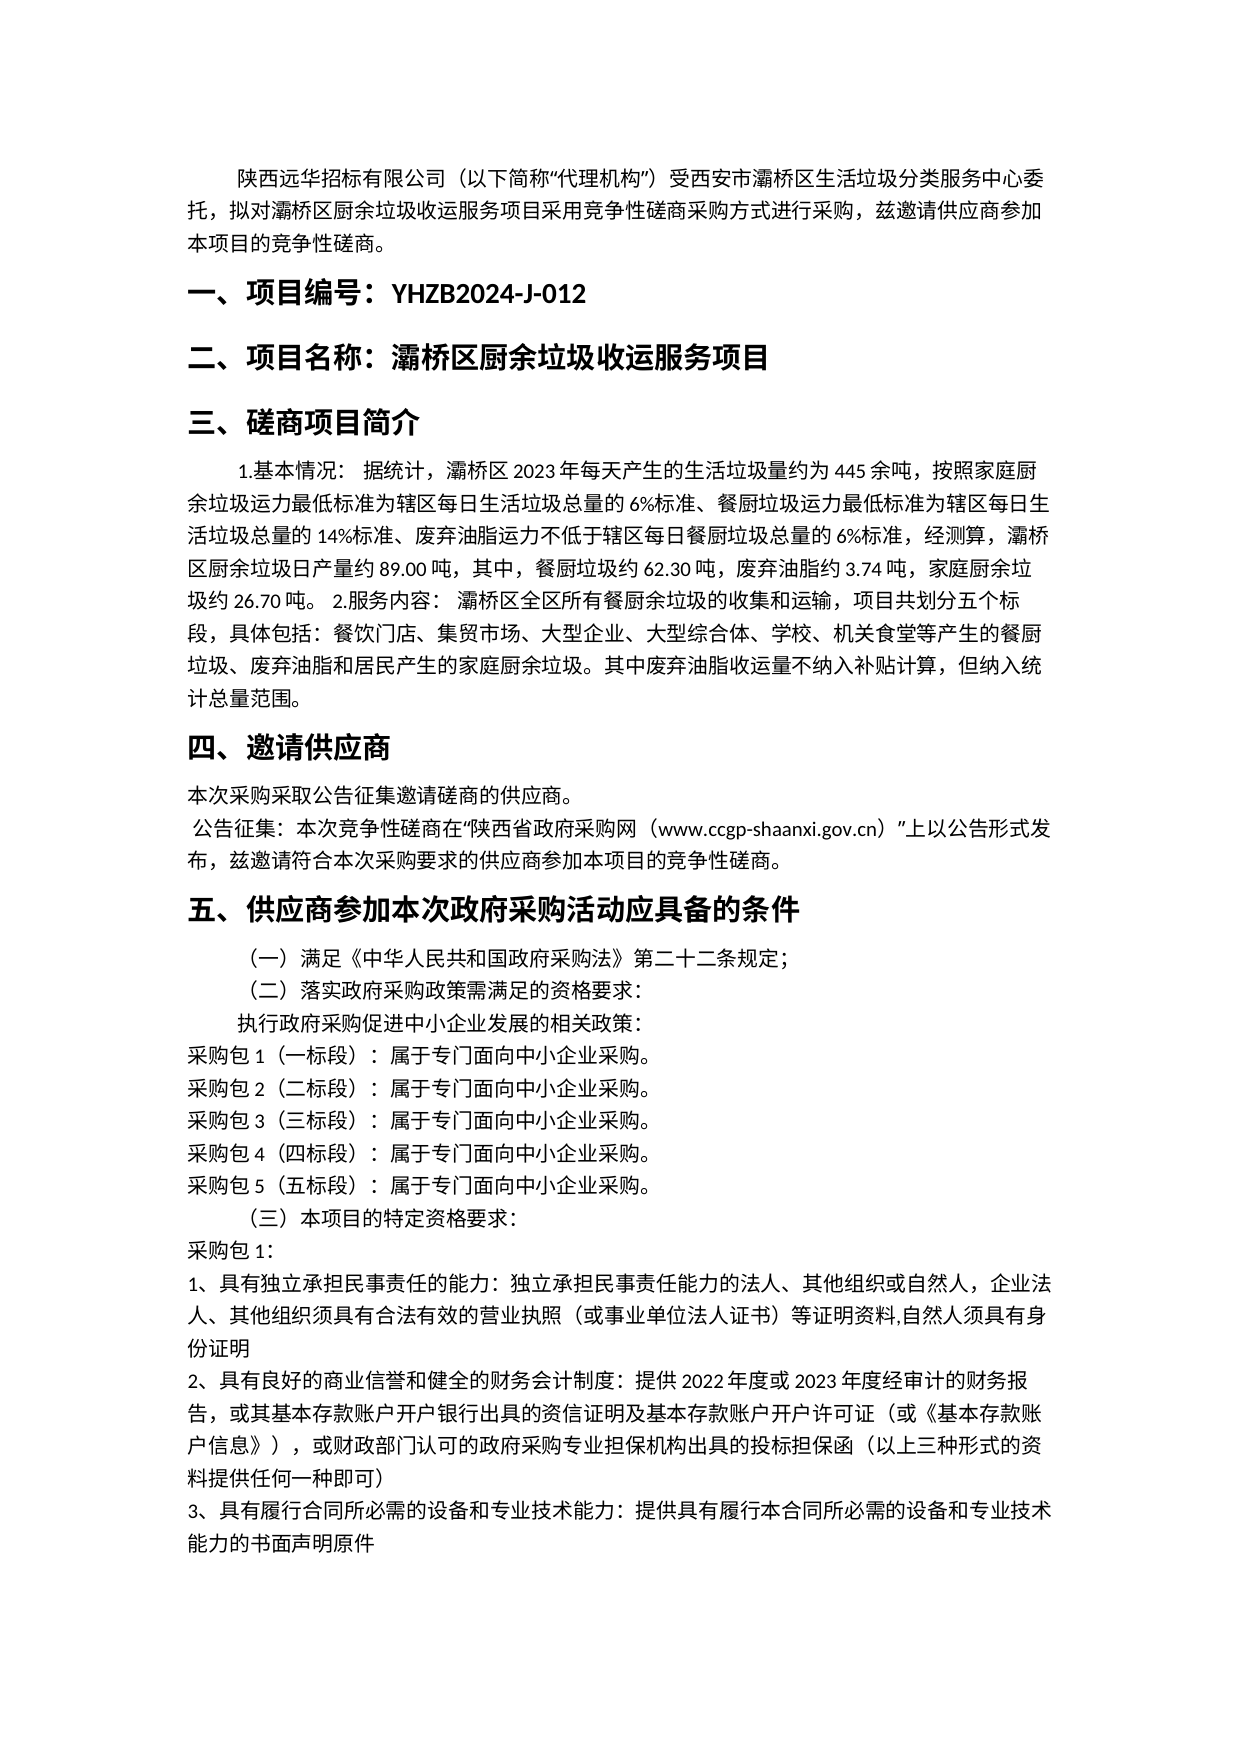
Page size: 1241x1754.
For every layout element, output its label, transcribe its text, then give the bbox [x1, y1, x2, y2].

text 四、邀请供应商 [187, 714, 1053, 779]
text 3、具有履行合同所必需的设备和专业技术能力：提供具有履行本合同所必需的设备和专业技术能力的书面声明原件 [187, 1494, 1053, 1559]
text （一）满足《中华人民共和国政府采购法》第二十二条规定； [187, 942, 1053, 974]
text 1.基本情况： 据统计，灞桥区2023年每天产生的生活垃圾量约为445余吨，按照家庭厨余垃圾运力最低标准为辖区每日生活垃圾总量的6%标准、餐厨垃圾运力最低标准为辖区每日生活垃圾总量的14%标准、废弃油脂运力不低于辖区每日餐厨垃圾总量的6%标准，经测算，灞桥区厨余垃圾日产量约89.00吨，其中，餐厨垃圾约62.30吨，废弃油脂约3.74吨，家庭厨余垃圾约26.70吨。 2.服务内容： 灞桥区全区所有餐厨余垃圾的收集和运输，项目共划分五个标段，具体包括：餐饮门店、集贸市场、大型企业、大型综合体、学校、机关食堂等产生的餐厨垃圾、废弃油脂和居民产生的家庭厨余垃圾。其中废弃油脂收运量不纳入补贴计算，但纳入统计总量范围。 [187, 454, 1053, 714]
text 公告征集：本次竞争性磋商在“陕西省政府采购网（www.ccgp-shaanxi.gov.cn）”上以公告形式发布，兹邀请符合本次采购要求的供应商参加本项目的竞争性磋商。 [187, 812, 1053, 877]
text 2、具有良好的商业信誉和健全的财务会计制度：提供2022年度或2023年度经审计的财务报告，或其基本存款账户开户银行出具的资信证明及基本存款账户开户许可证（或《基本存款账户信息》），或财政部门认可的政府采购专业担保机构出具的投标担保函（以上三种形式的资料提供任何一种即可） [187, 1364, 1053, 1494]
text 采购包2（二标段）：属于专门面向中小企业采购。 [187, 1072, 1053, 1104]
text （三）本项目的特定资格要求： [187, 1202, 1053, 1234]
text （二）落实政府采购政策需满足的资格要求： [187, 974, 1053, 1007]
text 1、具有独立承担民事责任的能力：独立承担民事责任能力的法人、其他组织或自然人，企业法人、其他组织须具有合法有效的营业执照（或事业单位法人证书）等证明资料,自然人须具有身份证明 [187, 1267, 1053, 1364]
text 采购包4（四标段）：属于专门面向中小企业采购。 [187, 1137, 1053, 1169]
text 陕西远华招标有限公司（以下简称“代理机构”）受西安市灞桥区生活垃圾分类服务中心委托，拟对灞桥区厨余垃圾收运服务项目采用竞争性磋商采购方式进行采购，兹邀请供应商参加本项目的竞争性磋商。 [187, 162, 1053, 259]
text 采购包3（三标段）：属于专门面向中小企业采购。 [187, 1104, 1053, 1137]
text 五、供应商参加本次政府采购活动应具备的条件 [187, 877, 1053, 942]
text 三、磋商项目简介 [187, 389, 1053, 454]
text 执行政府采购促进中小企业发展的相关政策： [187, 1007, 1053, 1039]
text 采购包1（一标段）：属于专门面向中小企业采购。 [187, 1039, 1053, 1072]
text 本次采购采取公告征集邀请磋商的供应商。 [187, 779, 1053, 812]
text 采购包5（五标段）：属于专门面向中小企业采购。 [187, 1169, 1053, 1202]
text 采购包1： [187, 1234, 1053, 1267]
text 一、项目编号：YHZB2024-J-012 [187, 259, 1053, 324]
text 二、项目名称：灞桥区厨余垃圾收运服务项目 [187, 324, 1053, 389]
